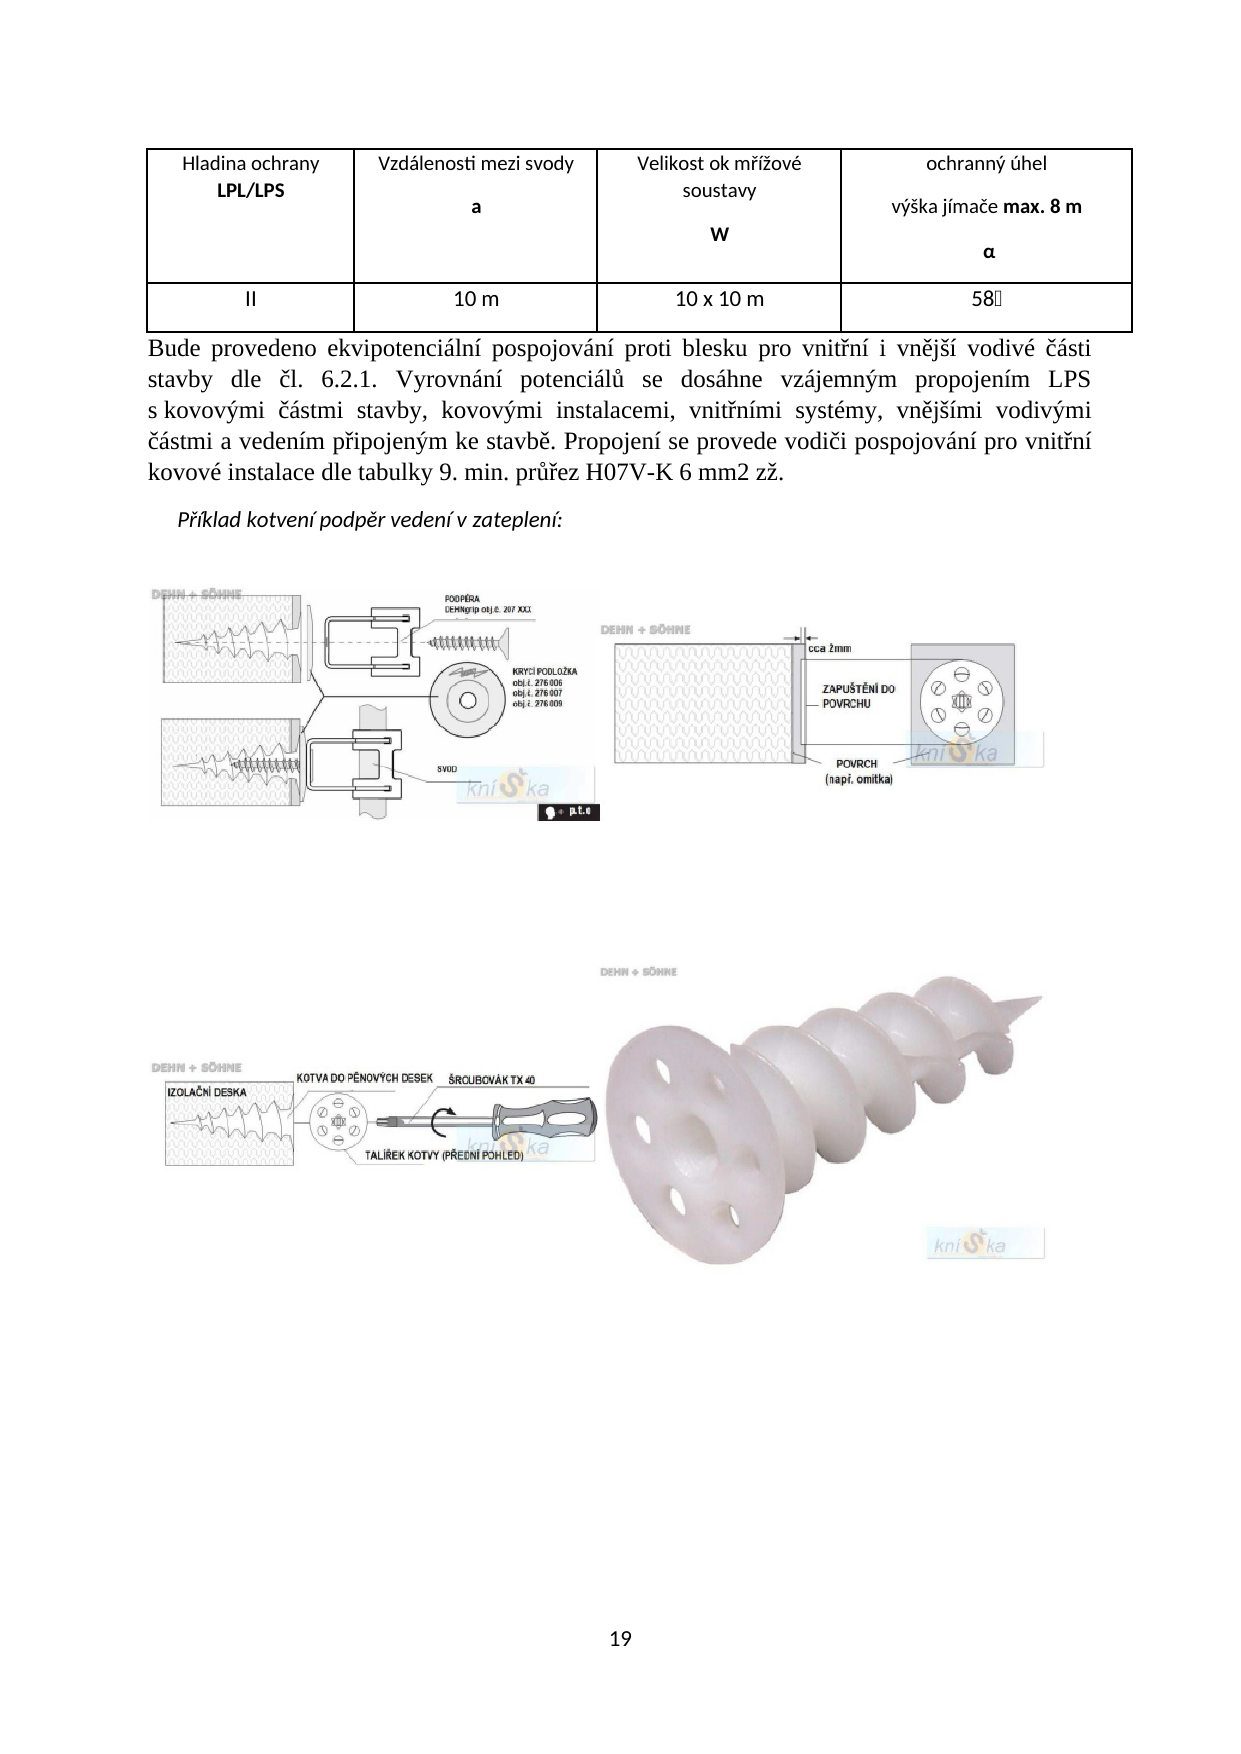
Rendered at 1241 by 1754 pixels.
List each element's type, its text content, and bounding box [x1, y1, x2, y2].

text Bude provedeno ekvipotenciální pospojování proti blesku pro vnitřní i vnější vodivé části stavby dle čl. 6.2.1. Vyrovnání potenciálů se dosáhne vzájemným propojením LPS s kovovými částmi stavby, kovovými instalacemi, vnitřními systémy, vnějšími vodivými částmi a vedením připojeným ke stavbě. Propojení se provede vodiči pospojování pro vnitřní kovové instalace dle tabulky 9. min. průřez H07V-K 6 mm2 zž. [148, 333, 1093, 486]
table_header ochranný úhel výška jímače max. 8 m α [842, 150, 1131, 282]
table_cell 10 x 10 m [598, 284, 840, 331]
table_header Hladina ochrany LPL/LPS [148, 150, 353, 282]
table_header Velikost ok mřížové soustavy W [598, 150, 840, 282]
table_cell II [148, 284, 353, 331]
table_cell 58 [842, 284, 1131, 331]
text Příklad kotvení podpěr vedení v zateplení: [177, 505, 1093, 533]
picture [147, 547, 1092, 1324]
table_cell 10 m [355, 284, 596, 331]
table_header Vzdálenosti mezi svody a [355, 150, 596, 282]
